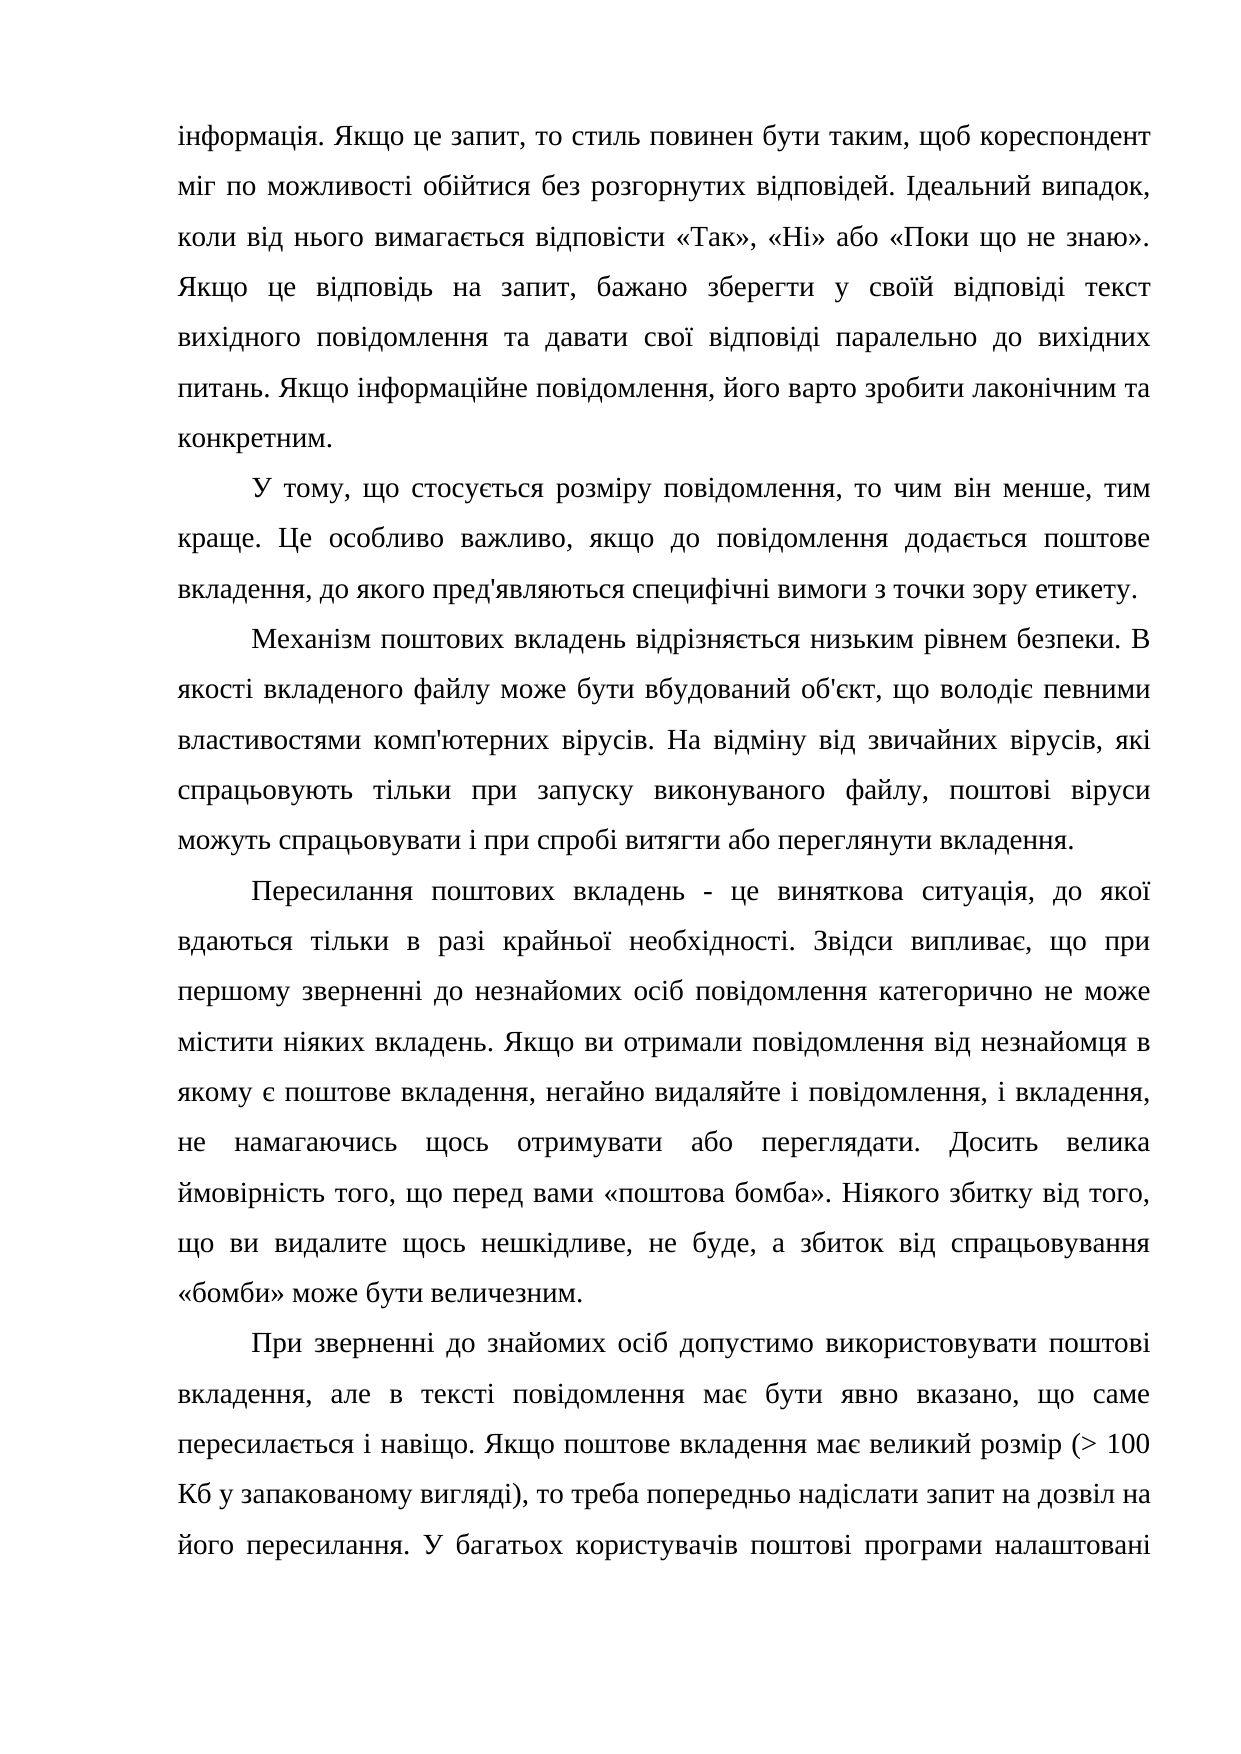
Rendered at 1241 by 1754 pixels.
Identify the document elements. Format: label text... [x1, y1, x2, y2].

text У тому, що стосується розміру повідомлення, то чим він менше, тим краще. Це особливо важливо, якщо до повідомлення додається поштове вкладення, до якого пред'являються специфічні вимоги з точки зору етикету. [177, 470, 1152, 604]
text Механізм поштових вкладень відрізняється низьким рівнем безпеки. В якості вкладеного файлу може бути вбудований об'єкт, що володіє певними властивостями комп'ютерних вірусів. На відміну від звичайних вірусів, які спрацьовують тільки при запуску виконуваного файлу, поштові віруси можуть спрацьовувати і при спробі витягти або переглянути вкладення. [177, 621, 1152, 856]
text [177, 118, 1152, 453]
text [177, 1326, 1152, 1560]
text Пересилання поштових вкладень - це виняткова ситуація, до якої вдаються тільки в разі крайньої необхідності. Звідси випливає, що при першому зверненні до незнайомих осіб повідомлення категорично не може містити ніяких вкладень. Якщо ви отримали повідомлення від незнайомця в якому є поштове вкладення, негайно видаляйте і повідомлення, і вкладення, не намагаючись щось отримувати або переглядати. Досить велика ймовірність того, що перед вами «поштова бомба». Ніякого збитку від того, що ви видалите щось нешкідливе, не буде, а збиток від спрацьовування «бомби» може бути величезним. [177, 873, 1152, 1309]
